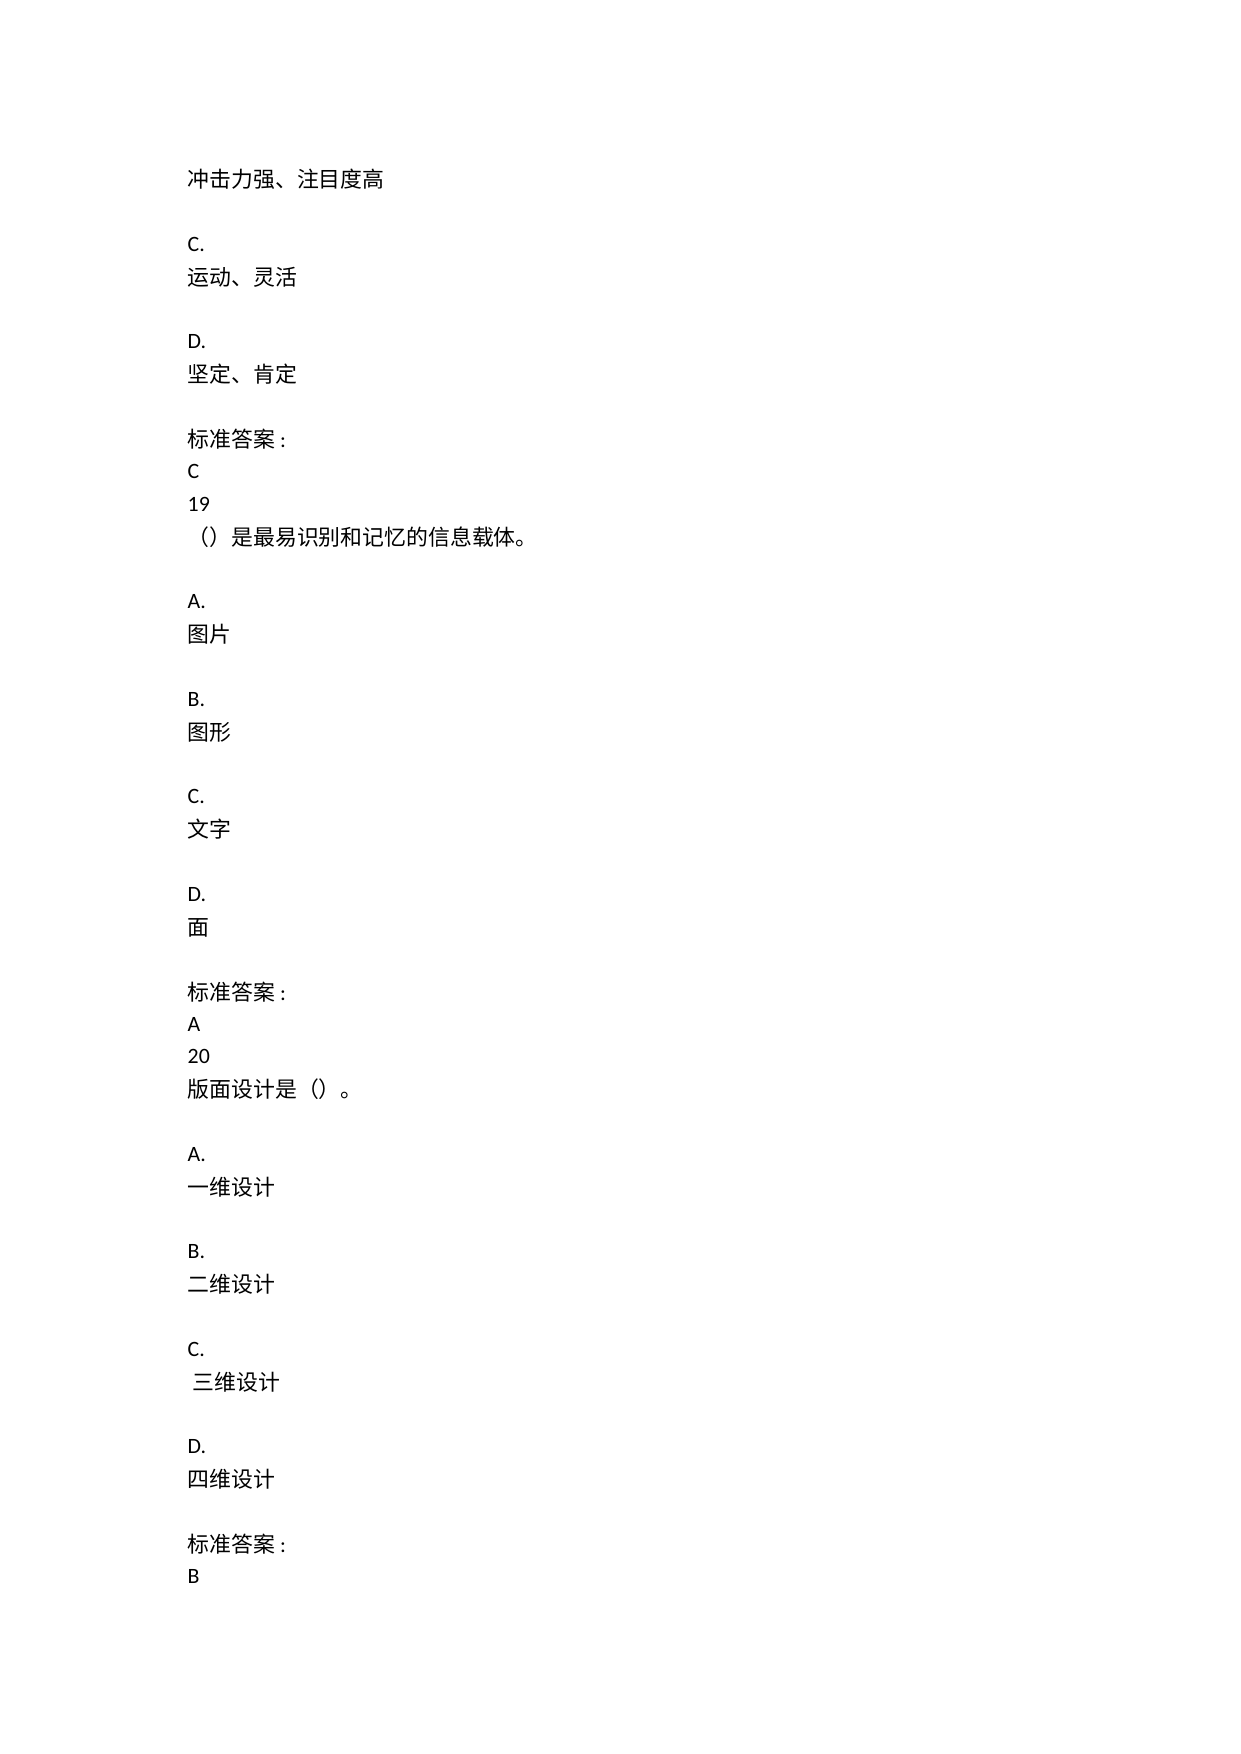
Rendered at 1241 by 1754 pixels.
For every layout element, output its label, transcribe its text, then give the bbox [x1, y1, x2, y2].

text 标准答案 : [187, 1527, 1053, 1559]
text 版面设计是（）。 [187, 1072, 1053, 1104]
text 标准答案 : [187, 422, 1053, 454]
text 标准答案 : [187, 974, 1053, 1007]
text C. [187, 779, 1053, 812]
text A [187, 1007, 1053, 1039]
text C [187, 454, 1053, 487]
text 一维设计 [187, 1169, 1053, 1202]
text D. [187, 1429, 1053, 1462]
text （）是最易识别和记忆的信息载体。 [187, 519, 1053, 552]
text 坚定、肯定 [187, 357, 1053, 389]
text D. [187, 877, 1053, 909]
text 图形 [187, 714, 1053, 747]
text 20 [187, 1039, 1053, 1072]
text 冲击力强、注目度高 [187, 162, 1053, 194]
text 图片 [187, 617, 1053, 649]
text 三维设计 [187, 1364, 1053, 1397]
text 二维设计 [187, 1267, 1053, 1299]
text 19 [187, 487, 1053, 519]
text B. [187, 682, 1053, 714]
text B [187, 1559, 1053, 1592]
text C. [187, 227, 1053, 259]
text 面 [187, 909, 1053, 942]
text C. [187, 1332, 1053, 1364]
text B. [187, 1234, 1053, 1267]
text 四维设计 [187, 1462, 1053, 1494]
text A. [187, 1137, 1053, 1169]
text D. [187, 324, 1053, 357]
text 运动、灵活 [187, 259, 1053, 292]
text A. [187, 584, 1053, 617]
text 文字 [187, 812, 1053, 844]
